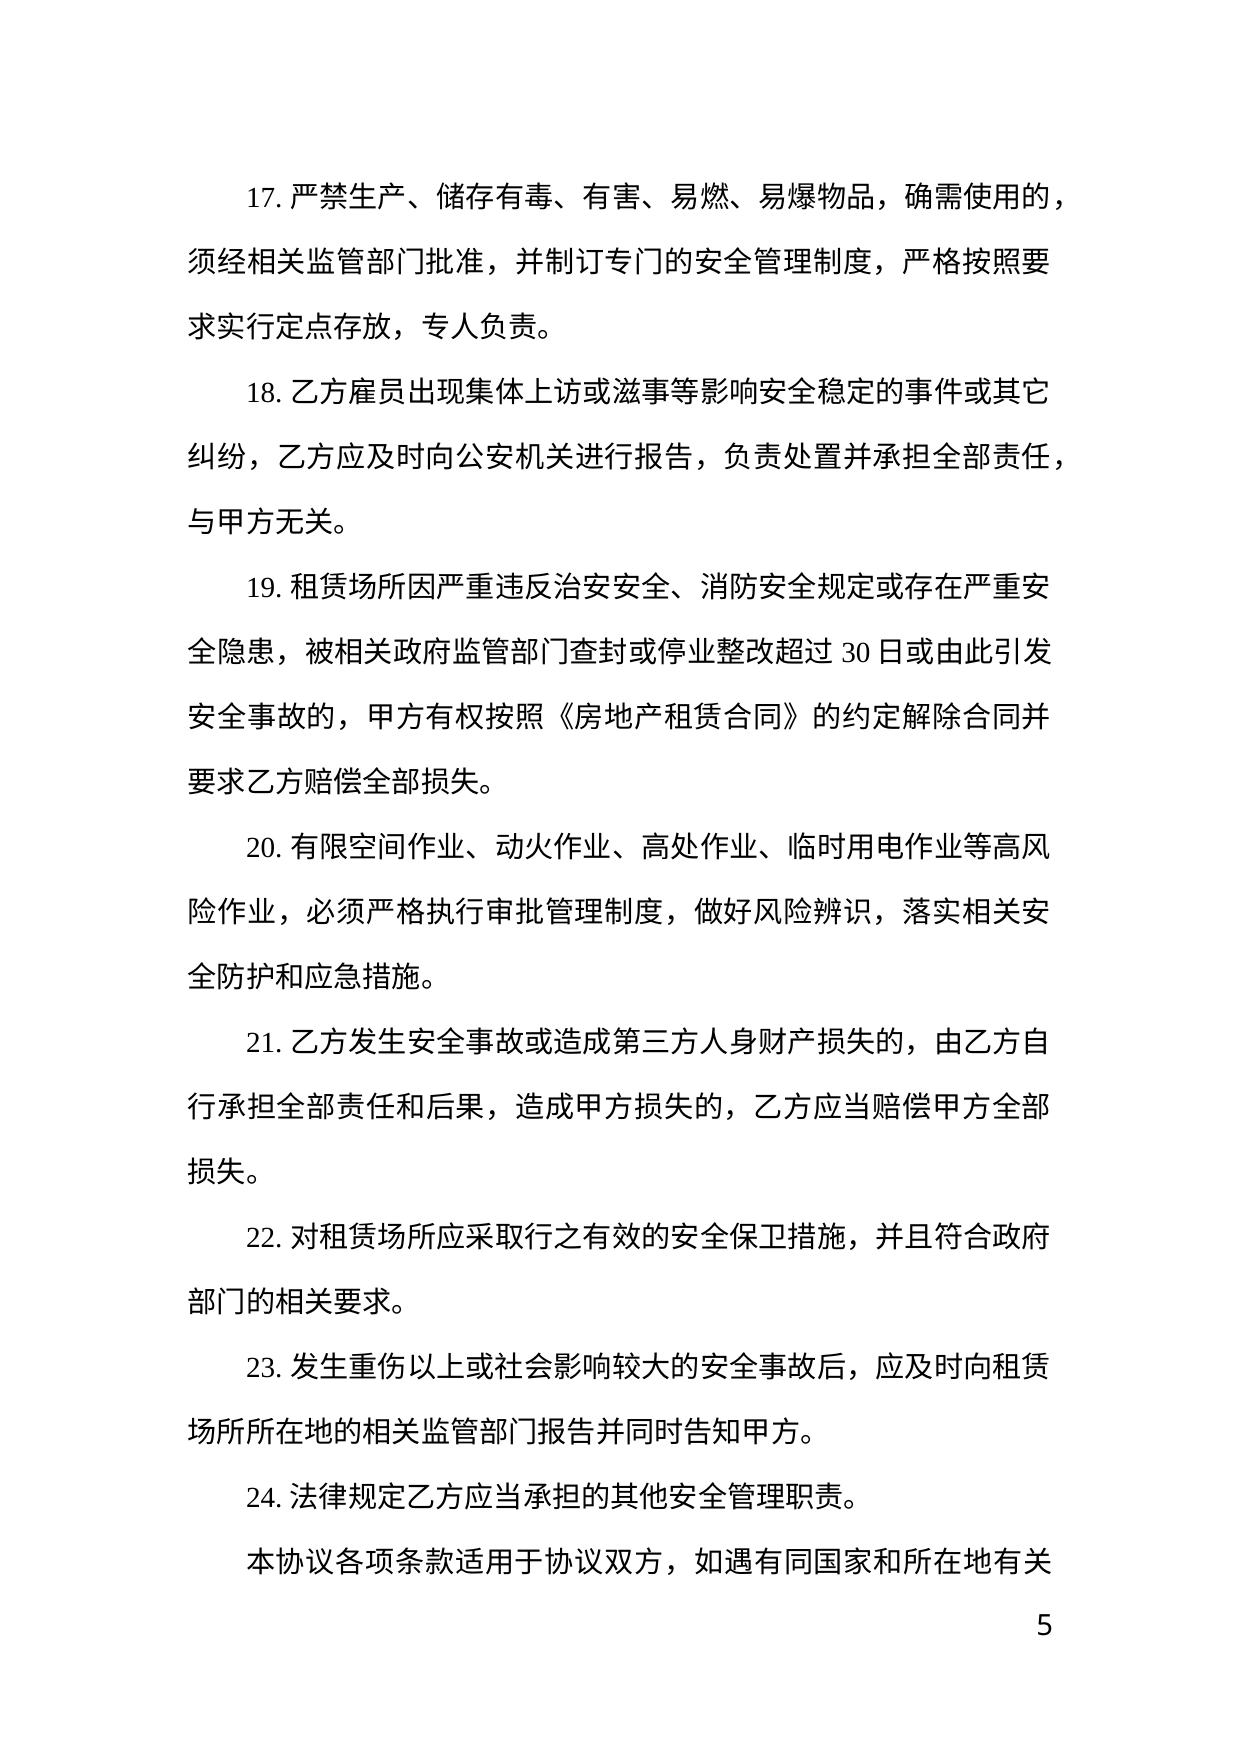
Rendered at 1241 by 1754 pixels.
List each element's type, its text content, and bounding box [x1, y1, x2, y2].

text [187, 1527, 1053, 1592]
text 24. 法律规定乙方应当承担的其他安全管理职责。 [187, 1462, 1053, 1527]
text 17. 严禁生产、储存有毒、有害、易燃、易爆物品，确需使用的，须经相关监管部门批准，并制订专门的安全管理制度，严格按照要求实行定点存放，专人负责。 [187, 162, 1053, 357]
text 22. 对租赁场所应采取行之有效的安全保卫措施，并且符合政府部门的相关要求。 [187, 1202, 1053, 1332]
text 23. 发生重伤以上或社会影响较大的安全事故后，应及时向租赁场所所在地的相关监管部门报告并同时告知甲方。 [187, 1332, 1053, 1462]
text 20. 有限空间作业、动火作业、高处作业、临时用电作业等高风险作业，必须严格执行审批管理制度，做好风险辨识，落实相关安全防护和应急措施。 [187, 812, 1053, 1007]
text 21. 乙方发生安全事故或造成第三方人身财产损失的，由乙方自行承担全部责任和后果，造成甲方损失的，乙方应当赔偿甲方全部损失。 [187, 1007, 1053, 1202]
text 19. 租赁场所因严重违反治安安全、消防安全规定或存在严重安全隐患，被相关政府监管部门查封或停业整改超过30日或由此引发安全事故的，甲方有权按照《房地产租赁合同》的约定解除合同并要求乙方赔偿全部损失。 [187, 552, 1053, 812]
text 18. 乙方雇员出现集体上访或滋事等影响安全稳定的事件或其它纠纷，乙方应及时向公安机关进行报告，负责处置并承担全部责任，与甲方无关。 [187, 357, 1053, 552]
